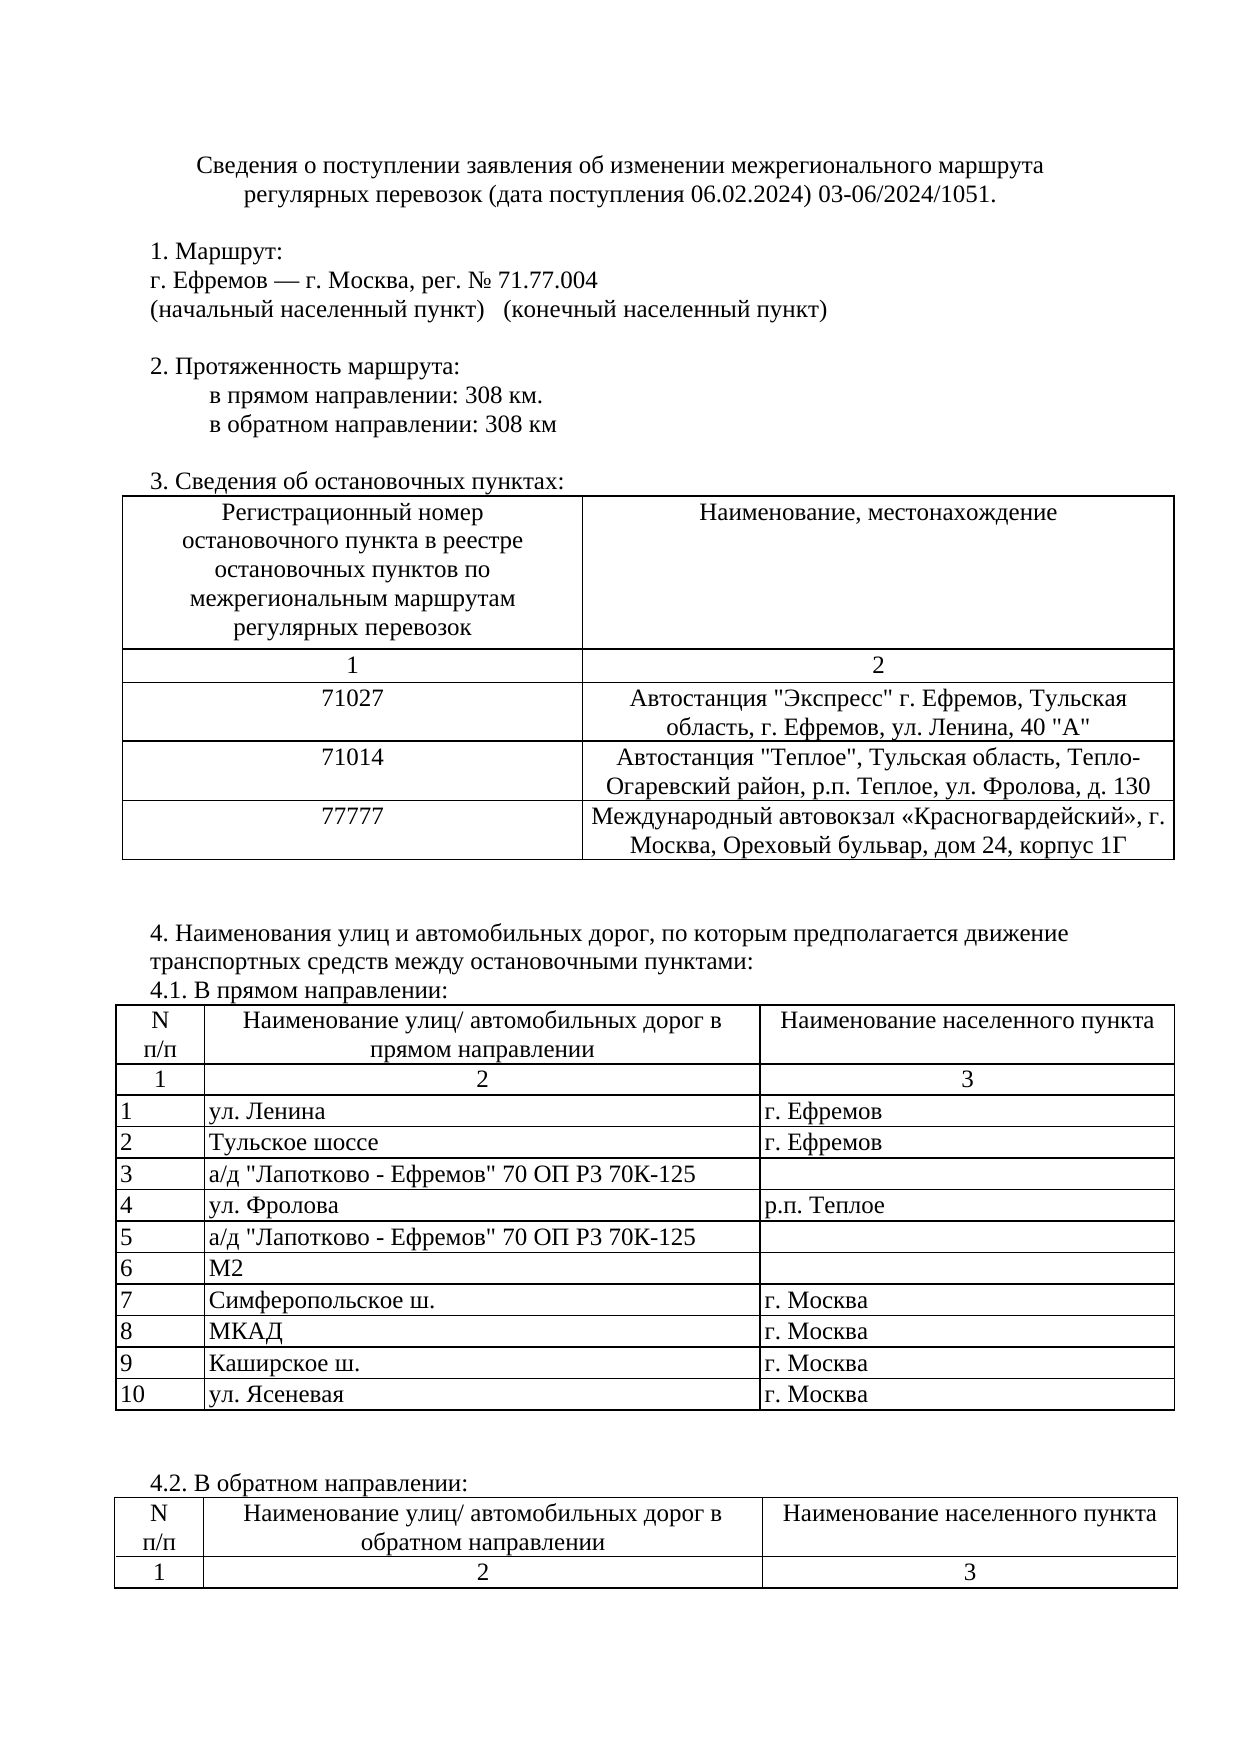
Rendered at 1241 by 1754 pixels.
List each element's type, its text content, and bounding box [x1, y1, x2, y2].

table_cell [761, 1159, 1174, 1189]
table_cell 9 [117, 1348, 204, 1377]
text 2. Протяженность маршрута: [150, 351, 1090, 380]
table_cell Автостанция "Теплое", Тульская область, Тепло-Огаревский район, р.п. Теплое, ул. Фролова, д. 130 [583, 742, 1173, 799]
table_cell 1 [117, 1065, 204, 1094]
table_cell г. Ефремов [761, 1127, 1174, 1157]
table_cell 2 [117, 1127, 204, 1157]
table_cell 5 [117, 1222, 204, 1252]
table_header Регистрационный номер остановочного пункта в реестре остановочных пунктов по межрегиональным маршрутам регулярных перевозок [123, 497, 582, 648]
text 3. Сведения об остановочных пунктах: [150, 466, 1090, 495]
text в обратном направлении: 308 км [150, 409, 1090, 437]
table_cell 2 [204, 1557, 762, 1587]
table_cell 7 [117, 1285, 204, 1314]
table_cell 3 [761, 1065, 1174, 1094]
table_cell 4 [117, 1190, 204, 1220]
table_cell Каширское ш. [205, 1348, 759, 1377]
table_cell Симферопольское ш. [205, 1285, 759, 1314]
table_cell 1 [123, 650, 582, 681]
text г. Ефремов — г. Москва, рег. № 71.77.004 [150, 265, 1090, 294]
table_cell г. Москва [761, 1316, 1174, 1346]
table_cell Автостанция "Экспресс" г. Ефремов, Тульская область, г. Ефремов, ул. Ленина, 40 "А" [583, 683, 1173, 740]
table_cell а/д "Лапотково - Ефремов" 70 ОП Р3 70К-125 [205, 1159, 759, 1189]
table_header Наименование населенного пункта [761, 1006, 1174, 1063]
table_cell 10 [117, 1379, 204, 1409]
table_cell г. Москва [761, 1285, 1174, 1314]
table_cell Международный автовокзал «Красногвардейский», г. Москва, Ореховый бульвар, дом 24, корпус 1Г [583, 801, 1173, 858]
table_header N п/п [117, 1006, 204, 1063]
table_header N п/п [115, 1498, 203, 1556]
table_cell 3 [763, 1556, 1177, 1587]
text 4. Наименования улиц и автомобильных дорог, по которым предполагается движение транспортных средств между остановочными пунктами: [150, 918, 1090, 975]
table_cell 3 [117, 1159, 204, 1189]
text 1. Маршрут: [150, 236, 1090, 265]
table_cell МКАД [205, 1316, 759, 1346]
table_cell г. Москва [761, 1348, 1174, 1377]
table_cell 8 [117, 1316, 204, 1346]
table_header Наименование, местонахождение [583, 497, 1173, 648]
table_cell 1 [115, 1557, 203, 1587]
text 4.2. В обратном направлении: [150, 1468, 1090, 1497]
table_cell ул. Фролова [205, 1190, 759, 1220]
text Сведения о поступлении заявления об изменении межрегионального маршрута регулярных перевозок (дата поступления 06.02.2024) 03-06/2024/1051. [150, 150, 1090, 207]
table_header Наименование улиц/ автомобильных дорог в обратном направлении [204, 1498, 762, 1556]
table_cell ул. Ленина [205, 1096, 759, 1126]
text (начальный населенный пункт) (конечный населенный пункт) [150, 294, 1090, 322]
table_cell р.п. Теплое [761, 1190, 1174, 1220]
table_header Наименование населенного пункта [763, 1498, 1177, 1556]
table_cell ул. Ясеневая [205, 1379, 759, 1409]
table_cell г. Ефремов [761, 1096, 1174, 1126]
table_cell 71027 [123, 683, 582, 740]
table_cell [761, 1222, 1174, 1252]
table_cell Тульское шоссе [205, 1127, 759, 1157]
table_cell а/д "Лапотково - Ефремов" 70 ОП Р3 70К-125 [205, 1222, 759, 1252]
table_cell [761, 1253, 1174, 1283]
table_cell г. Москва [761, 1379, 1174, 1409]
table_cell 6 [117, 1253, 204, 1283]
table_cell 1 [117, 1096, 204, 1126]
text в прямом направлении: 308 км. [150, 380, 1090, 409]
table_cell 77777 [123, 801, 582, 858]
table_cell 71014 [123, 742, 582, 799]
table_cell 2 [205, 1065, 759, 1094]
table_cell 2 [583, 650, 1173, 681]
table_header Наименование улиц/ автомобильных дорог в прямом направлении [205, 1006, 759, 1063]
text 4.1. В прямом направлении: [150, 975, 1090, 1004]
table_cell М2 [205, 1253, 759, 1283]
